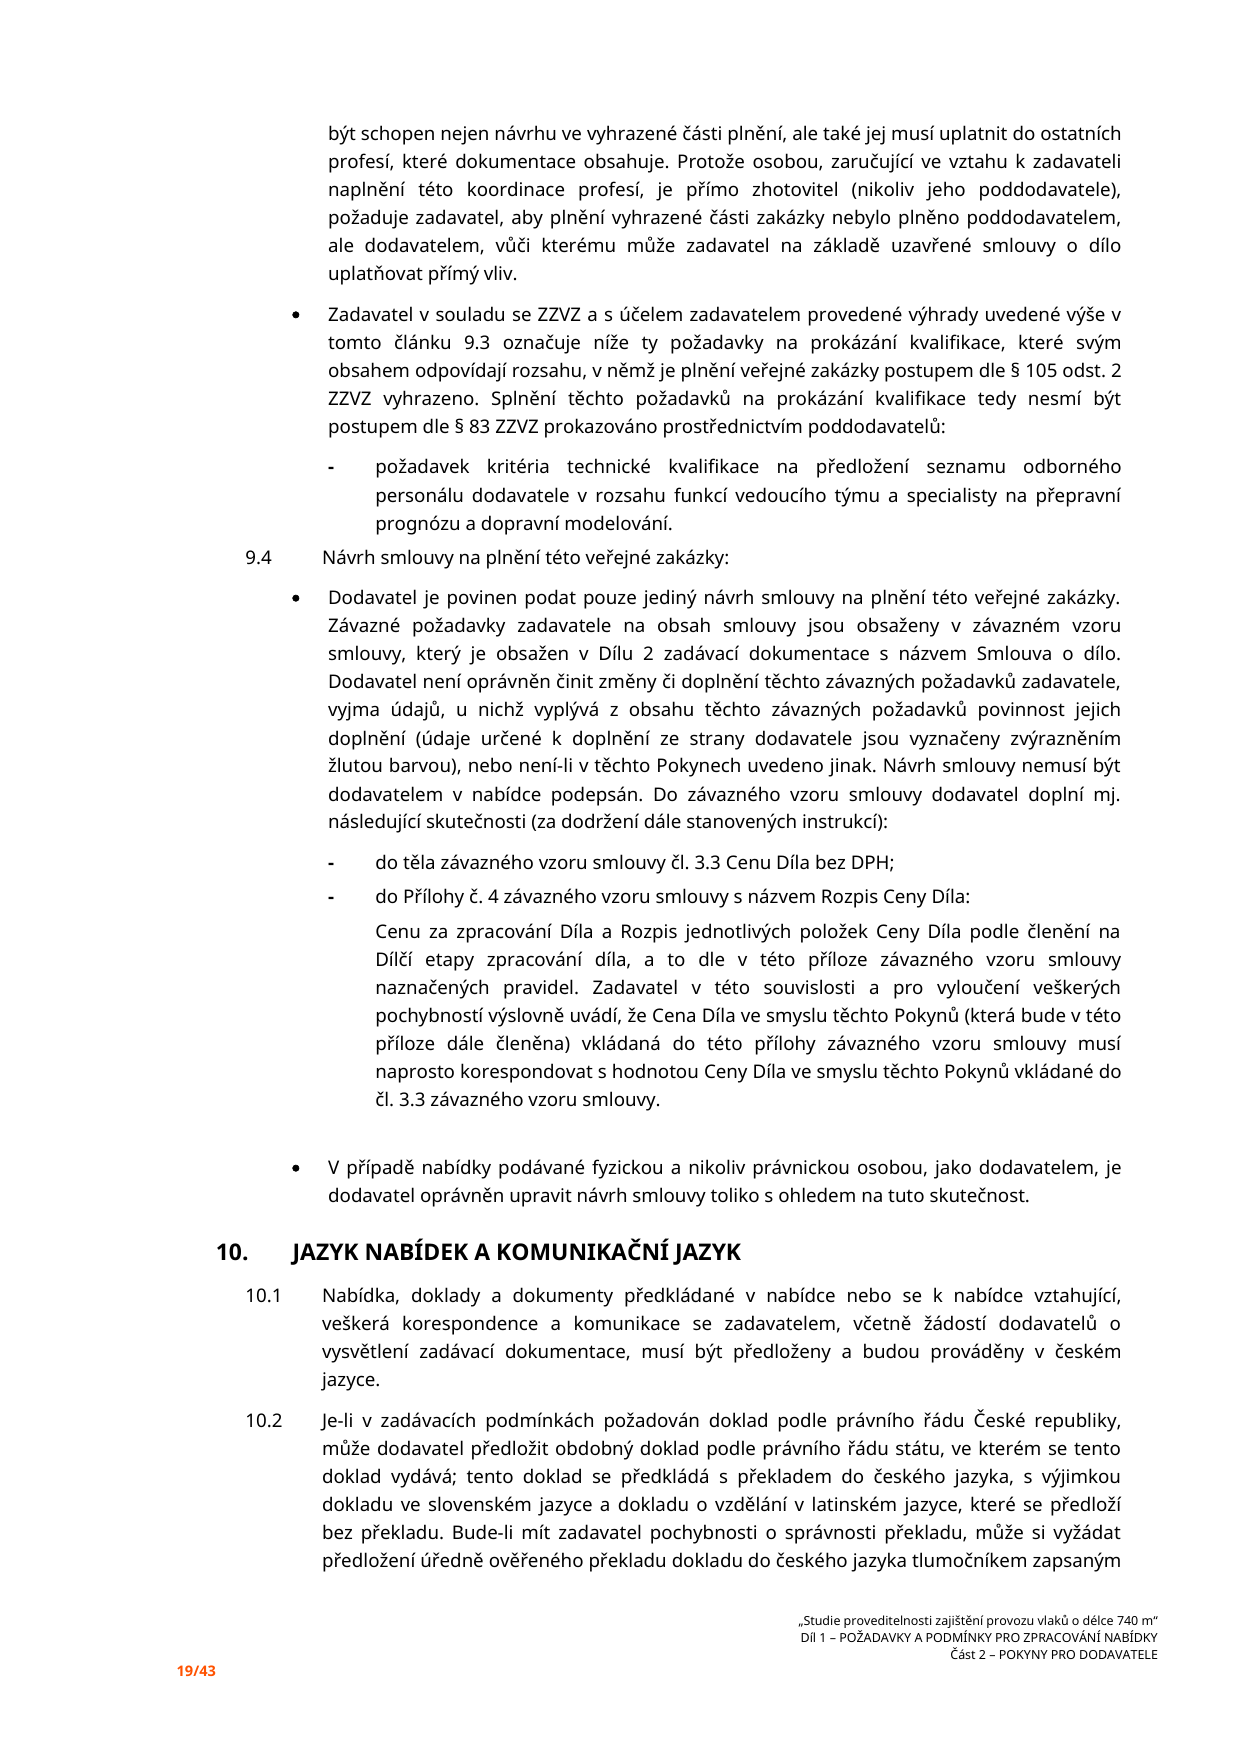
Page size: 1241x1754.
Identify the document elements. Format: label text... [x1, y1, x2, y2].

text Návrh smlouvy na plnění této veřejné zakázky: [245, 544, 1122, 570]
text V případě nabídky podávané fyzickou a nikoliv právnickou osobou, jako dodavatelem, je dodavatel oprávněn upravit návrh smlouvy toliko s ohledem na tuto skutečnost. [292, 1154, 1122, 1208]
list Cenu za zpracování Díla a Rozpis jednotlivých položek Ceny Díla podle členění na Dílčí etapy zpracování díla, a to dle v této příloze závazného vzoru smlouvy naznačených pravidel. Zadavatel v této souvislosti a pro vyloučení veškerých pochybností výslovně uvádí, že Cena Díla ve smyslu těchto Pokynů (která bude v této příloze dále členěna) vkládaná do této přílohy závazného vzoru smlouvy musí naprosto korespondovat s hodnotou Ceny Díla ve smyslu těchto Pokynů vkládané do čl. 3.3 závazného vzoru smlouvy. [375, 918, 1122, 1112]
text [292, 121, 1122, 286]
text Zadavatel v souladu se ZZVZ a s účelem zadavatelem provedené výhrady uvedené výše v tomto článku 9.3 označuje níže ty požadavky na prokázání kvalifikace, které svým obsahem odpovídají rozsahu, v němž je plnění veřejné zakázky postupem dle § 105 odst. 2 ZZVZ vyhrazeno. Splnění těchto požadavků na prokázání kvalifikace tedy nesmí být postupem dle § 83 ZZVZ prokazováno prostřednictvím poddodavatelů: [292, 301, 1122, 439]
text Dodavatel je povinen podat pouze jediný návrh smlouvy na plnění této veřejné zakázky. Závazné požadavky zadavatele na obsah smlouvy jsou obsaženy v závazném vzoru smlouvy, který je obsažen v Dílu 2 zadávací dokumentace s názvem Smlouva o dílo. Dodavatel není oprávněn činit změny či doplnění těchto závazných požadavků zadavatele, vyjma údajů, u nichž vyplývá z obsahu těchto závazných požadavků povinnost jejich doplnění (údaje určené k doplnění ze strany dodavatele jsou vyznačeny zvýrazněním žlutou barvou), nebo není-li v těchto Pokynech uvedeno jinak. Návrh smlouvy nemusí být dodavatelem v nabídce podepsán. Do závazného vzoru smlouvy dodavatel doplní mj. následující skutečnosti (za dodržení dále stanovených instrukcí): [292, 585, 1122, 834]
text do těla závazného vzoru smlouvy čl. 3.3 Cenu Díla bez DPH; [328, 849, 1122, 875]
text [245, 1407, 1122, 1573]
text požadavek kritéria technické kvalifikace na předložení seznamu odborného personálu dodavatele v rozsahu funkcí vedoucího týmu a specialisty na přepravní prognózu a dopravní modelování. [328, 454, 1122, 535]
text do Přílohy č. 4 závazného vzoru smlouvy s názvem Rozpis Ceny Díla: [328, 884, 1122, 909]
text JAZYK NABÍDEK A KOMUNIKAČNÍ JAZYK [216, 1236, 1122, 1267]
text Nabídka, doklady a dokumenty předkládané v nabídce nebo se k nabídce vztahující, veškerá korespondence a komunikace se zadavatelem, včetně žádostí dodavatelů o vysvětlení zadávací dokumentace, musí být předloženy a budou prováděny v českém jazyce. [245, 1282, 1122, 1392]
